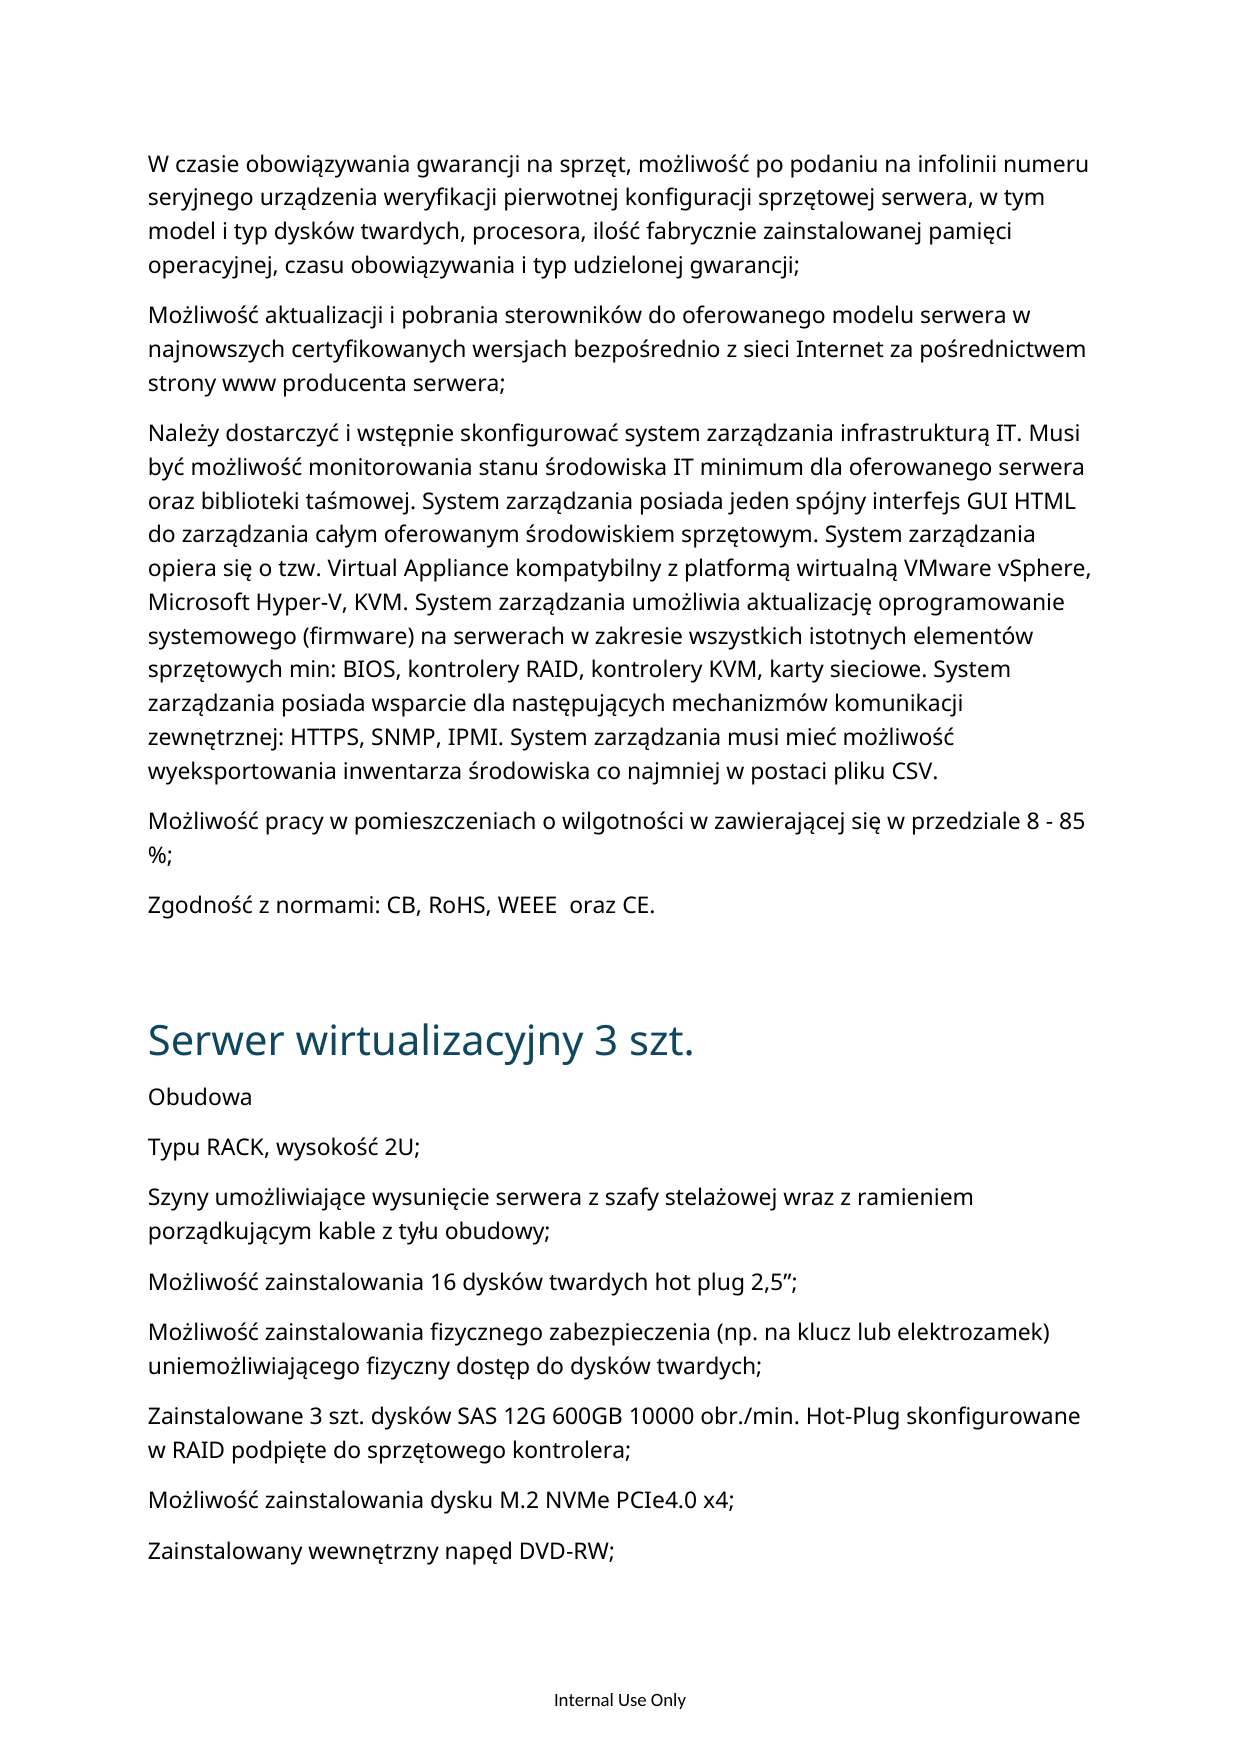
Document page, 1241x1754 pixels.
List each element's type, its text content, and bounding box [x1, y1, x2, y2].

text Należy dostarczyć i wstępnie skonfigurować system zarządzania infrastrukturą IT. Musi być możliwość monitorowania stanu środowiska IT minimum dla oferowanego serwera oraz biblioteki taśmowej. System zarządzania posiada jeden spójny interfejs GUI HTML do zarządzania całym oferowanym środowiskiem sprzętowym. System zarządzania opiera się o tzw. Virtual Appliance kompatybilny z platformą wirtualną VMware vSphere, Microsoft Hyper-V, KVM. System zarządzania umożliwia aktualizację oprogramowanie systemowego (firmware) na serwerach w zakresie wszystkich istotnych elementów sprzętowych min: BIOS, kontrolery RAID, kontrolery KVM, karty sieciowe. System zarządzania posiada wsparcie dla następujących mechanizmów komunikacji zewnętrznej: HTTPS, SNMP, IPMI. System zarządzania musi mieć możliwość wyeksportowania inwentarza środowiska co najmniej w postaci pliku CSV. [148, 417, 1093, 786]
text Zainstalowany wewnętrzny napęd DVD-RW; [148, 1535, 1093, 1566]
text Możliwość aktualizacji i pobrania sterowników do oferowanego modelu serwera w najnowszych certyfikowanych wersjach bezpośrednio z sieci Internet za pośrednictwem strony www producenta serwera; [148, 299, 1093, 398]
text Możliwość zainstalowania fizycznego zabezpieczenia (np. na klucz lub elektrozamek) uniemożliwiającego fizyczny dostęp do dysków twardych; [148, 1316, 1093, 1381]
subtitle Serwer wirtualizacyjny 3 szt. [148, 1011, 1093, 1068]
text Możliwość zainstalowania dysku M.2 NVMe PCIe4.0 x4; [148, 1484, 1093, 1516]
text Zgodność z normami: CB, RoHS, WEEE oraz CE. [148, 889, 1093, 921]
text Zainstalowane 3 szt. dysków SAS 12G 600GB 10000 obr./min. Hot-Plug skonfigurowane w RAID podpięte do sprzętowego kontrolera; [148, 1400, 1093, 1465]
text W czasie obowiązywania gwarancji na sprzęt, możliwość po podaniu na infolinii numeru seryjnego urządzenia weryfikacji pierwotnej konfiguracji sprzętowej serwera, w tym model i typ dysków twardych, procesora, ilość fabrycznie zainstalowanej pamięci operacyjnej, czasu obowiązywania i typ udzielonej gwarancji; [148, 148, 1093, 280]
text Typu RACK, wysokość 2U; [148, 1131, 1093, 1162]
text Obudowa [148, 1081, 1093, 1112]
text Możliwość zainstalowania 16 dysków twardych hot plug 2,5”; [148, 1266, 1093, 1297]
text Możliwość pracy w pomieszczeniach o wilgotności w zawierającej się w przedziale 8 - 85 %; [148, 805, 1093, 870]
text Szyny umożliwiające wysunięcie serwera z szafy stelażowej wraz z ramieniem porządkującym kable z tyłu obudowy; [148, 1181, 1093, 1246]
